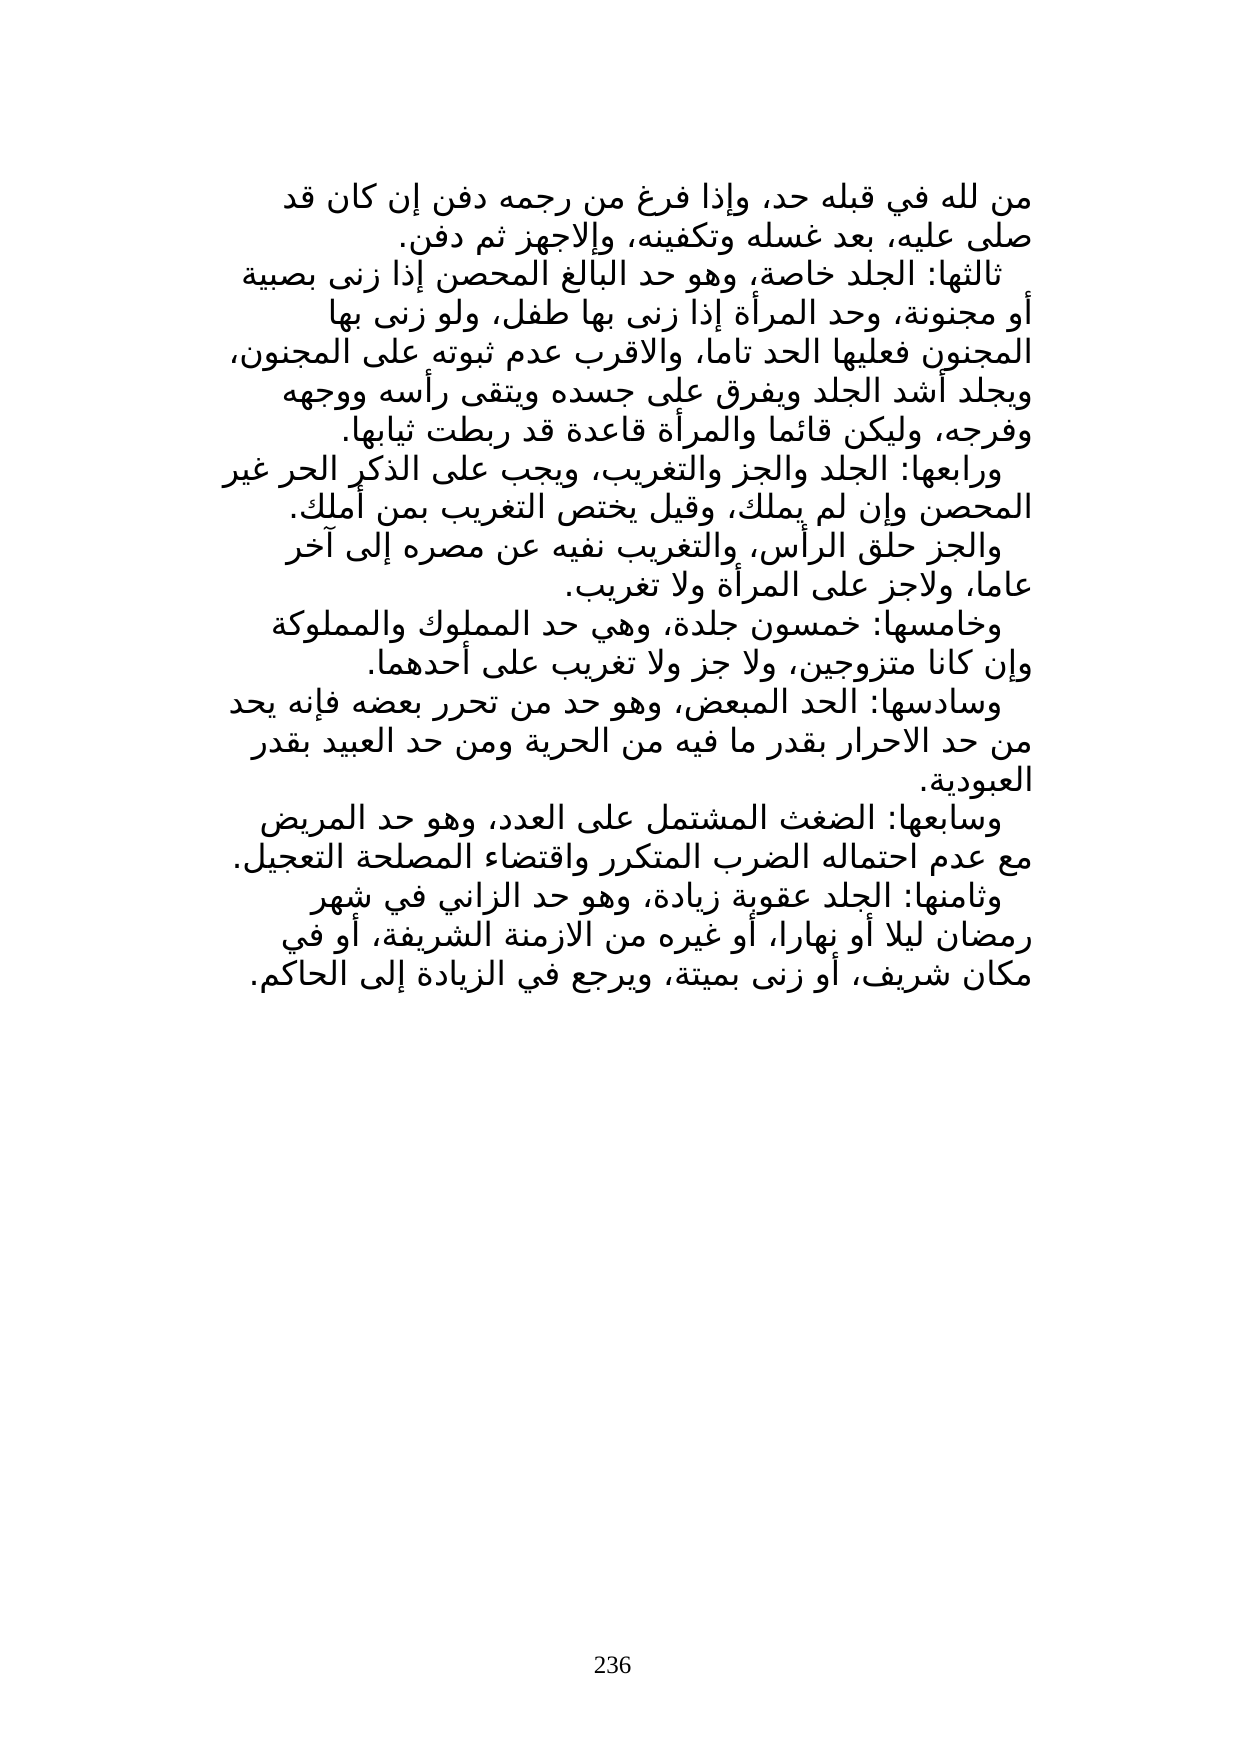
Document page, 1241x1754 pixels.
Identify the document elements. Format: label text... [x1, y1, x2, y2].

text ورابعها: الجلد والجز والتغريب، ويجب على الذكر الحر غير المحصن وإن لم يملك، وقيل يختص التغريب بمن أملك. [222, 449, 1033, 527]
text وخامسها: خمسون جلدة، وهي حد المملوك والمملوكة وإن كانا متزوجين، ولا جز ولا تغريب على أحدهما. [222, 604, 1033, 682]
text ثالثها: الجلد خاصة، وهو حد البالغ المحصن إذا زنى بصبية أو مجنونة، وحد المرأة إذا زنى بها طفل، ولو زنى بها المجنون فعليها الحد تاما، والاقرب عدم ثبوته على المجنون، ويجلد أشد الجلد ويفرق على جسده ويتقى رأسه ووجهه وفرجه، وليكن قائما والمرأة قاعدة قد ربطت ثيابها. [222, 255, 1033, 449]
text وسابعها: الضغث المشتمل على العدد، وهو حد المريض مع عدم احتماله الضرب المتكرر واقتضاء المصلحة التعجيل. [222, 799, 1033, 877]
text وسادسها: الحد المبعض، وهو حد من تحرر بعضه فإنه يحد من حد الاحرار بقدر ما فيه من الحرية ومن حد العبيد بقدر العبودية. [222, 682, 1033, 799]
text وثامنها: الجلد عقوبة زيادة، وهو حد الزاني في شهر رمضان ليلا أو نهارا، أو غيره من الازمنة الشريفة، أو في مكان شريف، أو زنى بميتة، ويرجع في الزيادة إلى الحاكم. [222, 877, 1033, 993]
text من لله في قبله حد، وإذا فرغ من رجمه دفن إن كان قد صلى عليه، بعد غسله وتكفينه، وإلاجهز ثم دفن. [222, 177, 1033, 255]
text والجز حلق الرأس، والتغريب نفيه عن مصره إلى آخر عاما، ولاجز على المرأة ولا تغريب. [222, 527, 1033, 604]
